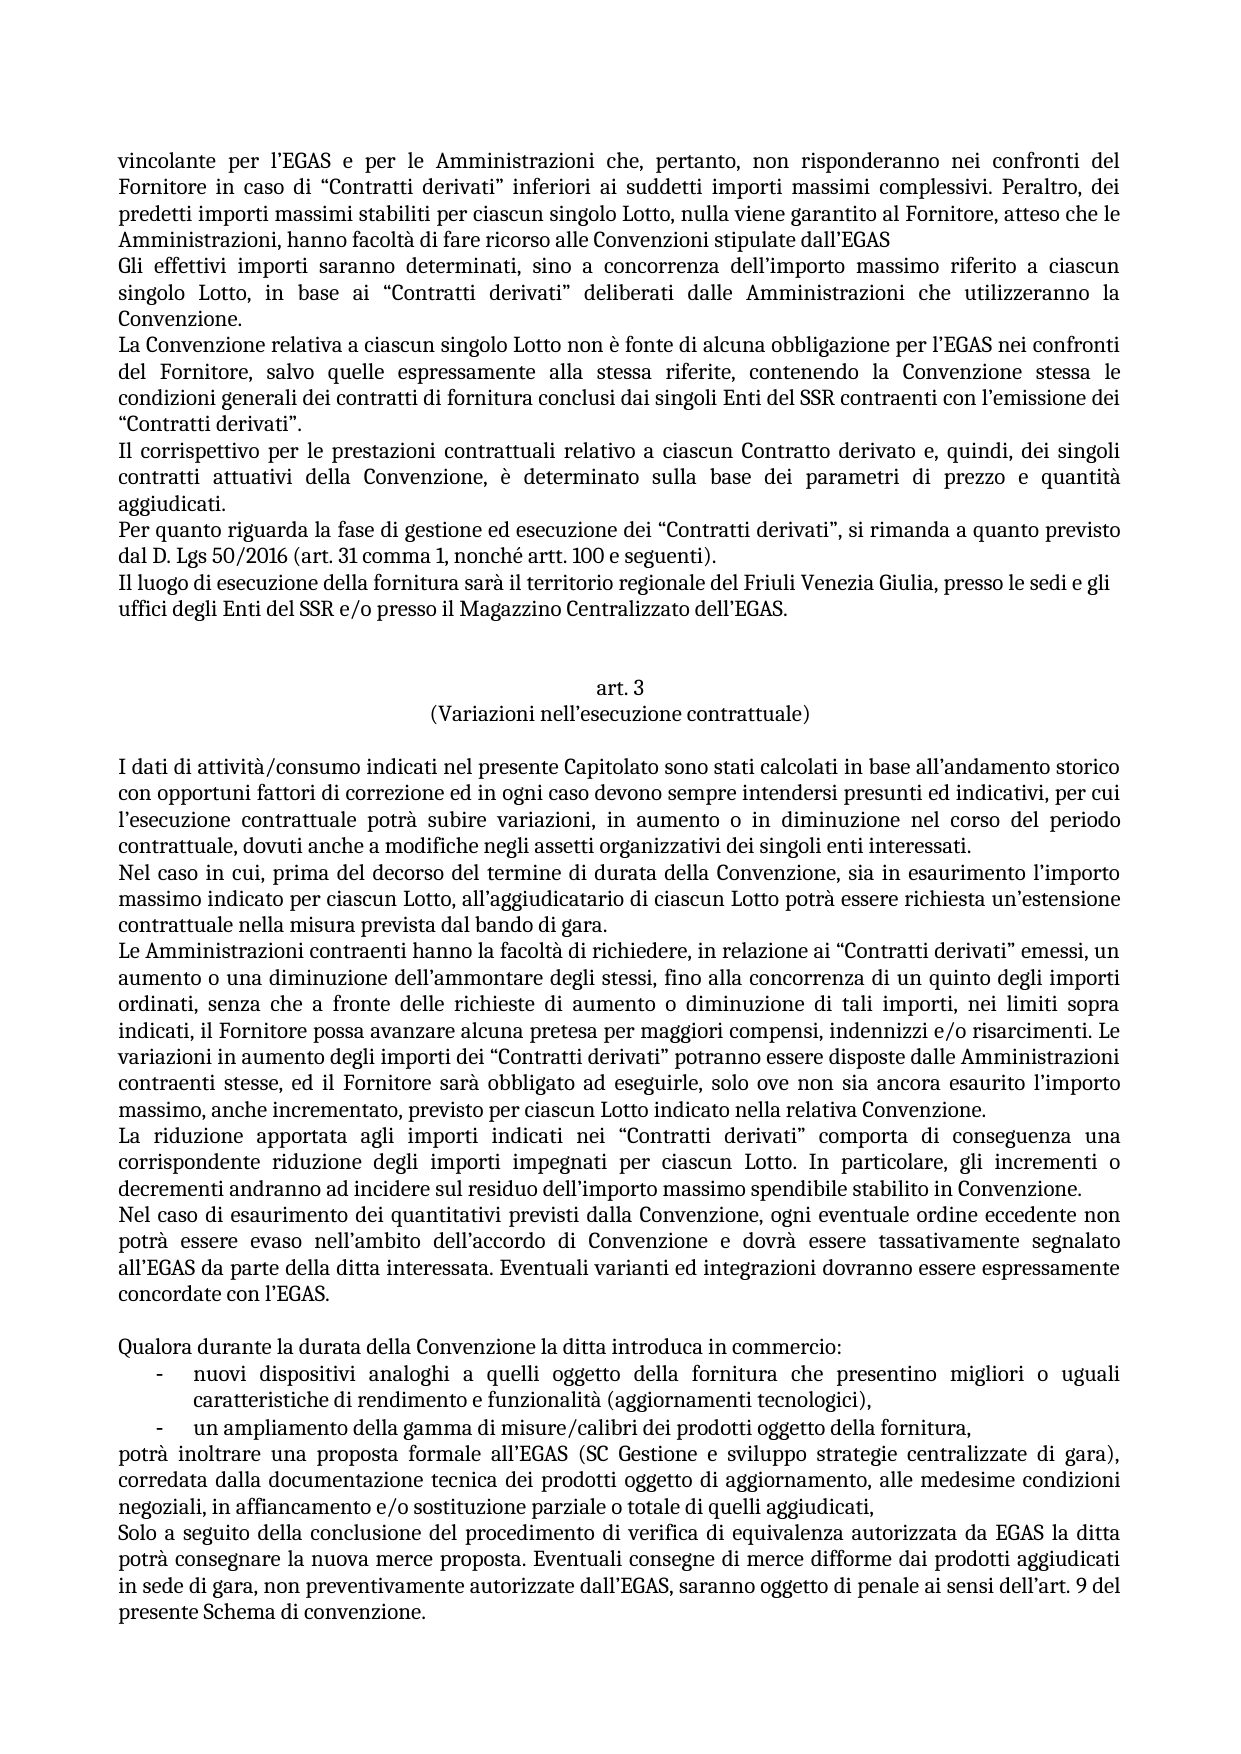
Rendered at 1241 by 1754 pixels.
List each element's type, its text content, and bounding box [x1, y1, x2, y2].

list un ampliamento della gamma di misure/calibri dei prodotti oggetto della fornitura, [156, 1413, 1122, 1441]
text Qualora durante la durata della Convenzione la ditta introduca in commercio: [118, 1334, 1122, 1360]
text Nel caso di esaurimento dei quantitativi previsti dalla Convenzione, ogni eventuale ordine eccedente non potrà essere evaso nell’ambito dell’accordo di Convenzione e dovrà essere tassativamente segnalato all’EGAS da parte della ditta interessata. Eventuali varianti ed integrazioni dovranno essere espressamente concordate con l’EGAS. [118, 1202, 1122, 1307]
text La riduzione apportata agli importi indicati nei “Contratti derivati” comporta di conseguenza una corrispondente riduzione degli importi impegnati per ciascun Lotto. In particolare, gli incrementi o decrementi andranno ad incidere sul residuo dell’importo massimo spendibile stabilito in Convenzione. [118, 1123, 1122, 1202]
text Gli effettivi importi saranno determinati, sino a concorrenza dell’importo massimo riferito a ciascun singolo Lotto, in base ai “Contratti derivati” deliberati dalle Amministrazioni che utilizzeranno la Convenzione. [118, 253, 1122, 332]
text art. 3 [118, 675, 1122, 701]
text Il corrispettivo per le prestazioni contrattuali relativo a ciascun Contratto derivato e, quindi, dei singoli contratti attuativi della Convenzione, è determinato sulla base dei parametri di prezzo e quantità aggiudicati. [118, 438, 1122, 517]
text La Convenzione relativa a ciascun singolo Lotto non è fonte di alcuna obbligazione per l’EGAS nei confronti del Fornitore, salvo quelle espressamente alla stessa riferite, contenendo la Convenzione stessa le condizioni generali dei contratti di fornitura conclusi dai singoli Enti del SSR contraenti con l’emissione dei “Contratti derivati”. [118, 332, 1122, 438]
text Solo a seguito della conclusione del procedimento di verifica di equivalenza autorizzata da EGAS la ditta potrà consegnare la nuova merce proposta. Eventuali consegne di merce difforme dai prodotti aggiudicati in sede di gara, non preventivamente autorizzate dall’EGAS, saranno oggetto di penale ai sensi dell’art. 9 del presente Schema di convenzione. [118, 1520, 1122, 1625]
text Le Amministrazioni contraenti hanno la facoltà di richiedere, in relazione ai “Contratti derivati” emessi, un aumento o una diminuzione dell’ammontare degli stessi, fino alla concorrenza di un quinto degli importi ordinati, senza che a fronte delle richieste di aumento o diminuzione di tali importi, nei limiti sopra indicati, il Fornitore possa avanzare alcuna pretesa per maggiori compensi, indennizzi e/o risarcimenti. Le variazioni in aumento degli importi dei “Contratti derivati” potranno essere disposte dalle Amministrazioni contraenti stesse, ed il Fornitore sarà obbligato ad eseguirle, solo ove non sia ancora esaurito l’importo massimo, anche incrementato, previsto per ciascun Lotto indicato nella relativa Convenzione. [118, 938, 1122, 1123]
text Per quanto riguarda la fase di gestione ed esecuzione dei “Contratti derivati”, si rimanda a quanto previsto dal D. Lgs 50/2016 (art. 31 comma 1, nonché artt. 100 e seguenti). [118, 517, 1122, 569]
text Il luogo di esecuzione della fornitura sarà il territorio regionale del Friuli Venezia Giulia, presso le sedi e gli uffici degli Enti del SSR e/o presso il Magazzino Centralizzato dell’EGAS. [118, 569, 1122, 622]
text I dati di attività/consumo indicati nel presente Capitolato sono stati calcolati in base all’andamento storico con opportuni fattori di correzione ed in ogni caso devono sempre intendersi presunti ed indicativi, per cui l’esecuzione contrattuale potrà subire variazioni, in aumento o in diminuzione nel corso del periodo contrattuale, dovuti anche a modifiche negli assetti organizzativi dei singoli enti interessati. [118, 754, 1122, 859]
text Nel caso in cui, prima del decorso del termine di durata della Convenzione, sia in esaurimento l’importo massimo indicato per ciascun Lotto, all’aggiudicatario di ciascun Lotto potrà essere richiesta un’estensione contrattuale nella misura prevista dal bando di gara. [118, 859, 1122, 938]
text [118, 148, 1122, 253]
list nuovi dispositivi analoghi a quelli oggetto della fornitura che presentino migliori o uguali caratteristiche di rendimento e funzionalità (aggiornamenti tecnologici), [156, 1360, 1122, 1413]
text (Variazioni nell’esecuzione contrattuale) [118, 701, 1122, 727]
text potrà inoltrare una proposta formale all’EGAS (SC Gestione e sviluppo strategie centralizzate di gara), corredata dalla documentazione tecnica dei prodotti oggetto di aggiornamento, alle medesime condizioni negoziali, in affiancamento e/o sostituzione parziale o totale di quelli aggiudicati, [118, 1441, 1122, 1520]
